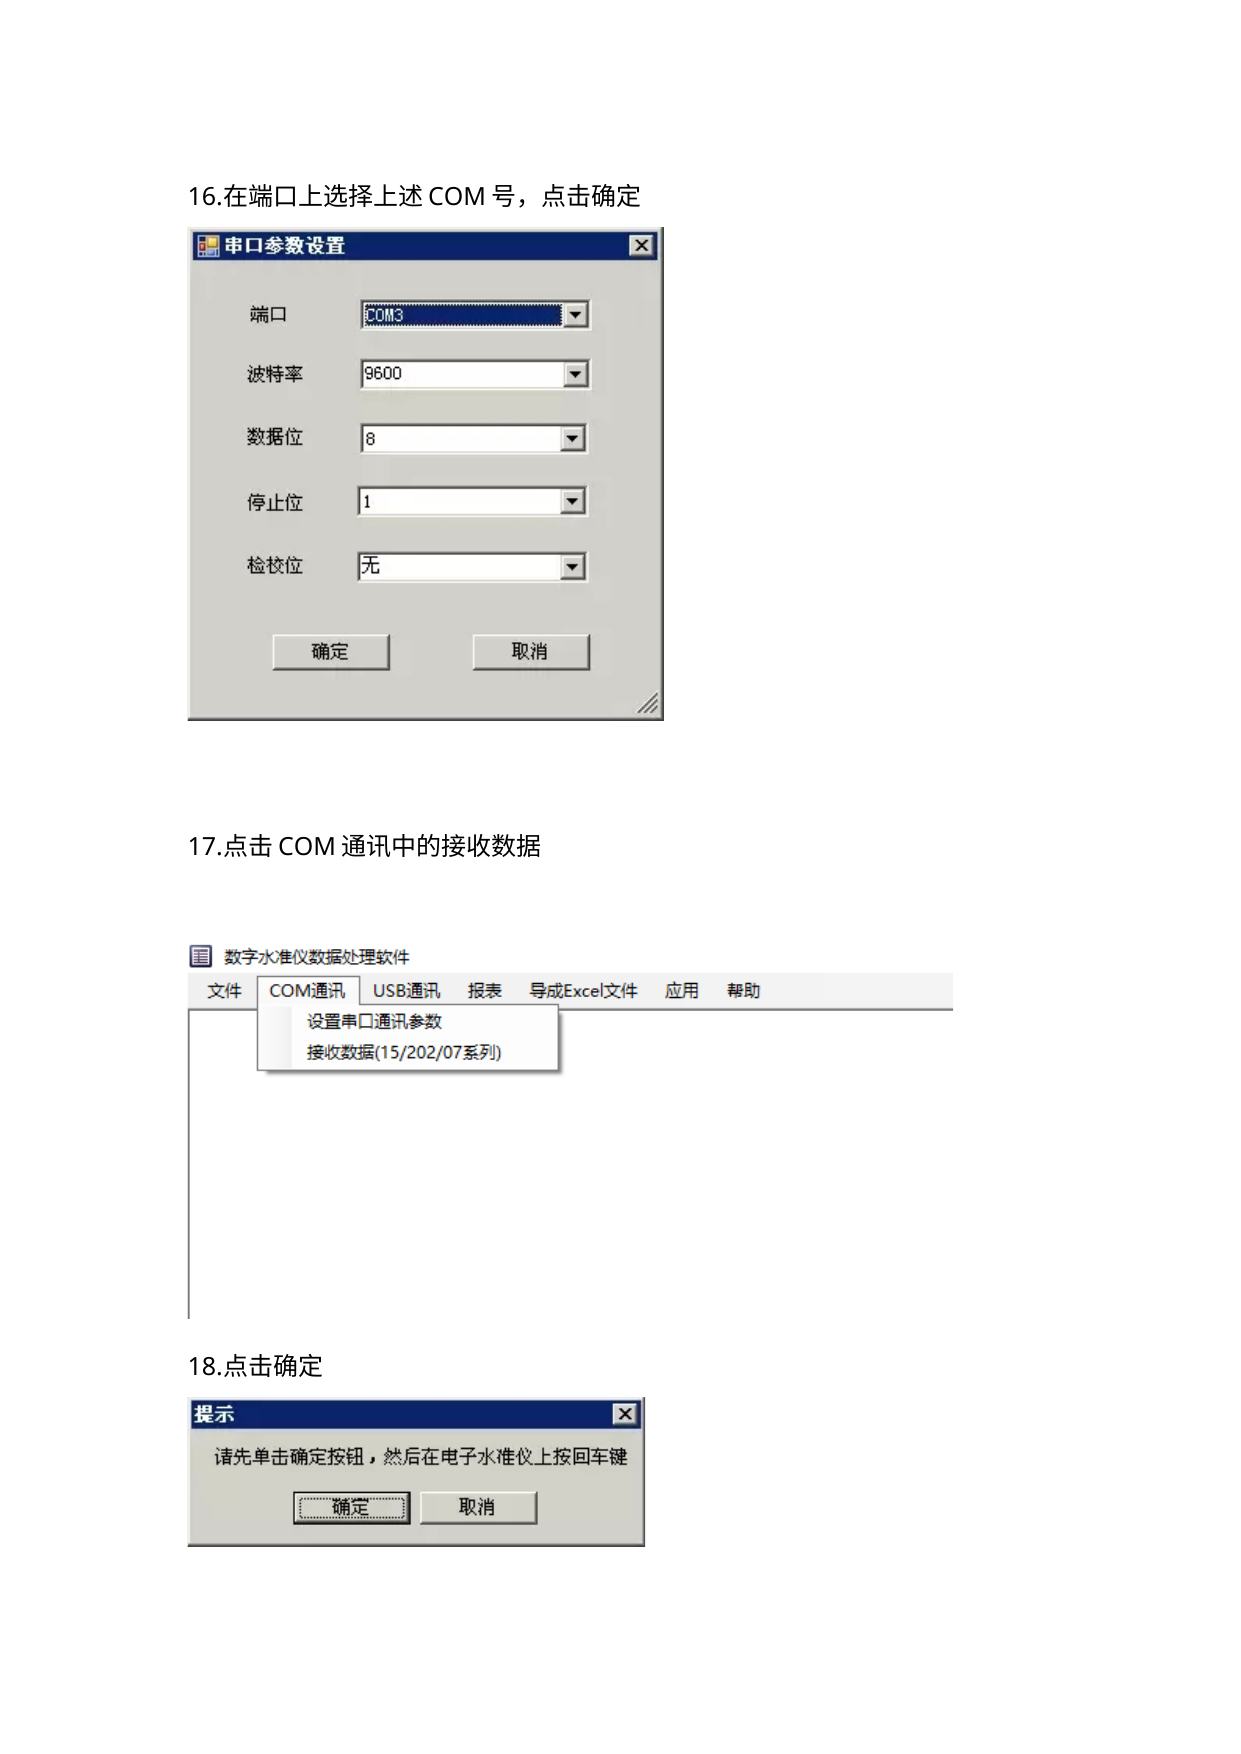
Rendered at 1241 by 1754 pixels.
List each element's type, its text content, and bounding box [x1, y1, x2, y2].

text 18.点击确定 [187, 1332, 1053, 1397]
picture [187, 942, 954, 1319]
picture [187, 227, 664, 721]
text 17.点击COM通讯中的接收数据 [187, 812, 1053, 877]
picture [187, 1397, 646, 1547]
